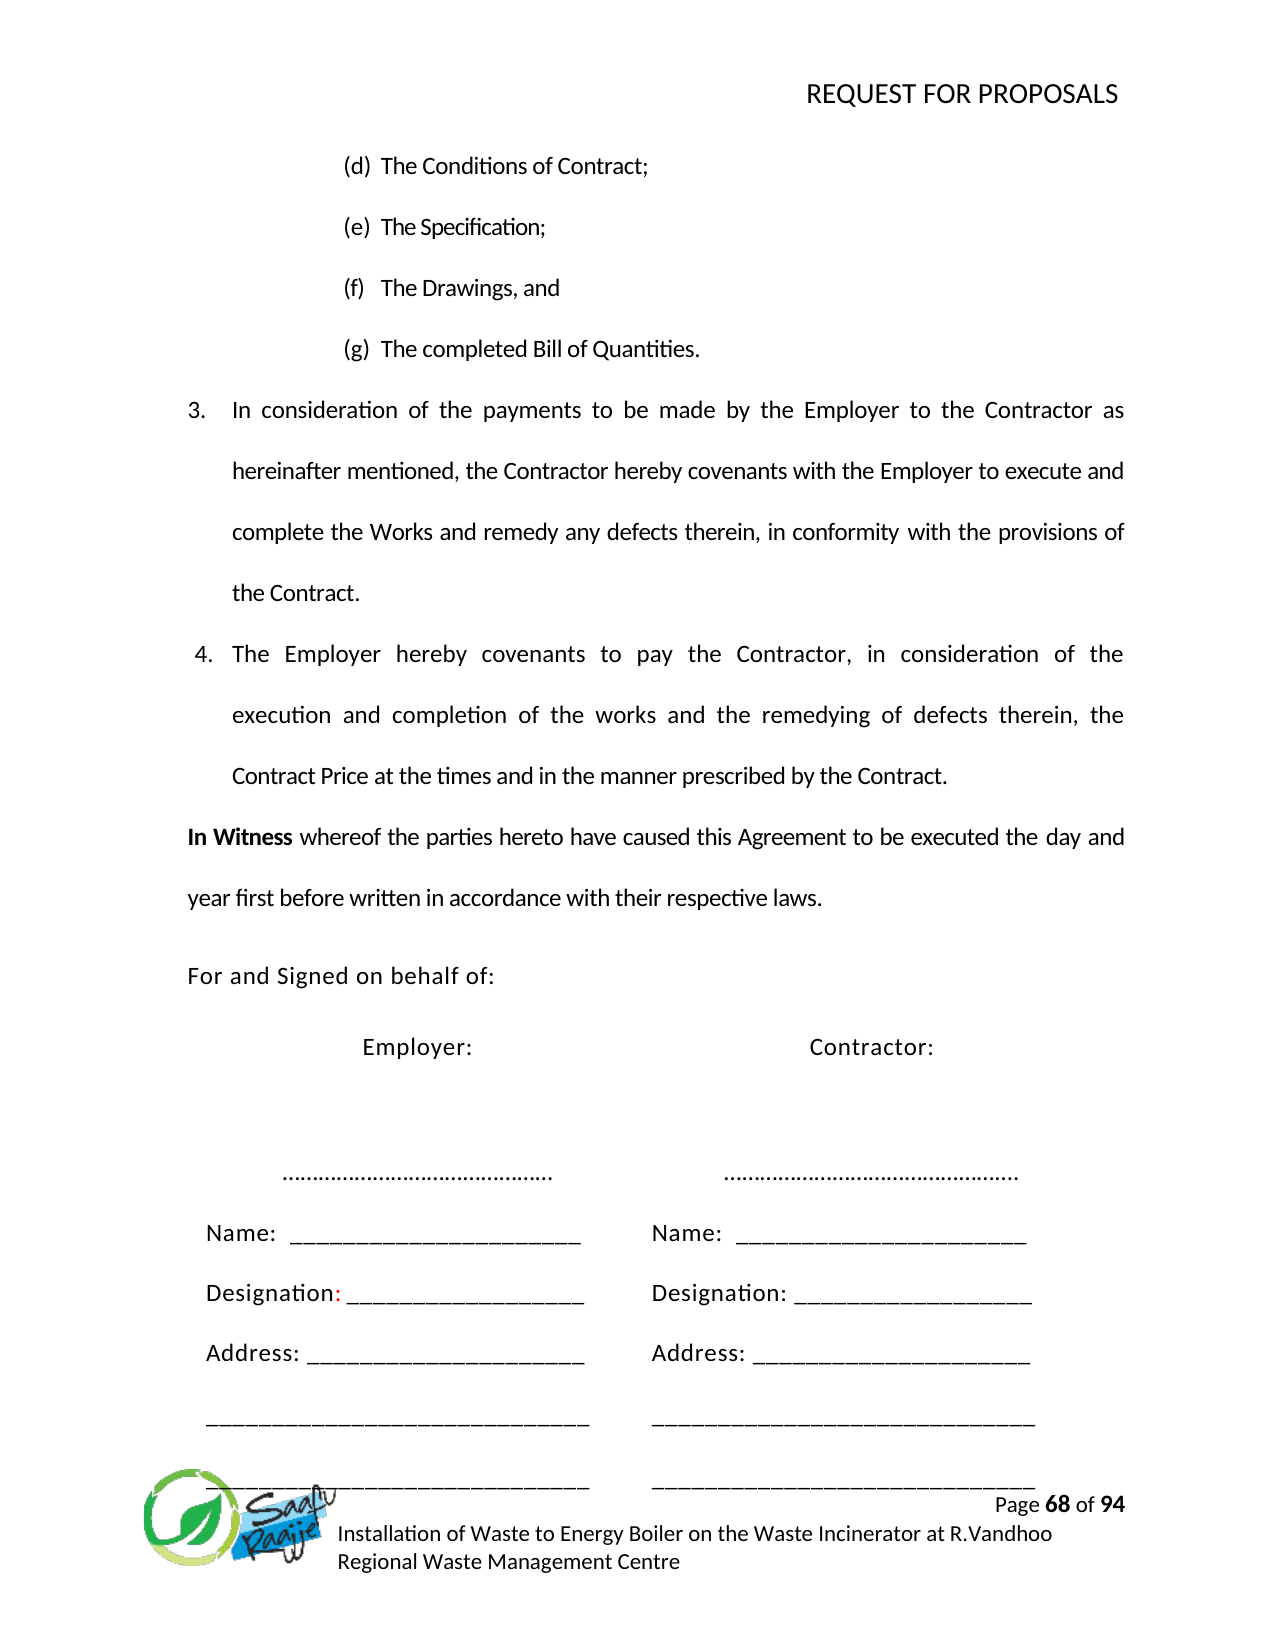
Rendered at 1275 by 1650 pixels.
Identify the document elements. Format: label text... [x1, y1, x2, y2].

table_header Contractor: …………………………………………. [640, 1032, 1103, 1217]
picture [143, 1469, 336, 1566]
table_cell Designation: __________________ [640, 1277, 1103, 1337]
table_header Employer: ……………………………………… [195, 1032, 640, 1217]
picture [243, 1536, 249, 1544]
table_cell Name: ______________________ [640, 1217, 1103, 1277]
table_cell Address: _____________________ _____________________________ _____________________________ [195, 1337, 640, 1522]
list The Conditions of Contract; [343, 150, 1125, 181]
list The completed Bill of Quantities. [343, 333, 1125, 364]
table_cell Address: _____________________ _____________________________ _____________________________ [640, 1337, 1103, 1522]
list The Specification; [343, 211, 1125, 242]
list The Drawings, and [343, 272, 1125, 303]
text For and Signed on behalf of: [187, 960, 1125, 991]
table_cell Designation: __________________ [195, 1277, 640, 1337]
list In consideration of the payments to be made by the Employer to the Contractor as hereinafter mentioned, the Contractor hereby covenants with the Employer to execute and complete the Works and remedy any defects therein, in conformity with the provisions of the Contract. [187, 394, 1125, 608]
list The Employer hereby covenants to pay the Contractor, in consideration of the execution and completion of the works and the remedying of defects therein, the Contract Price at the times and in the manner prescribed by the Contract. [194, 638, 1125, 791]
table_cell Name: ______________________ [195, 1217, 640, 1277]
text In Witness whereof the parties hereto have caused this Agreement to be executed the day and year first before written in accordance with their respective laws. [187, 821, 1125, 913]
